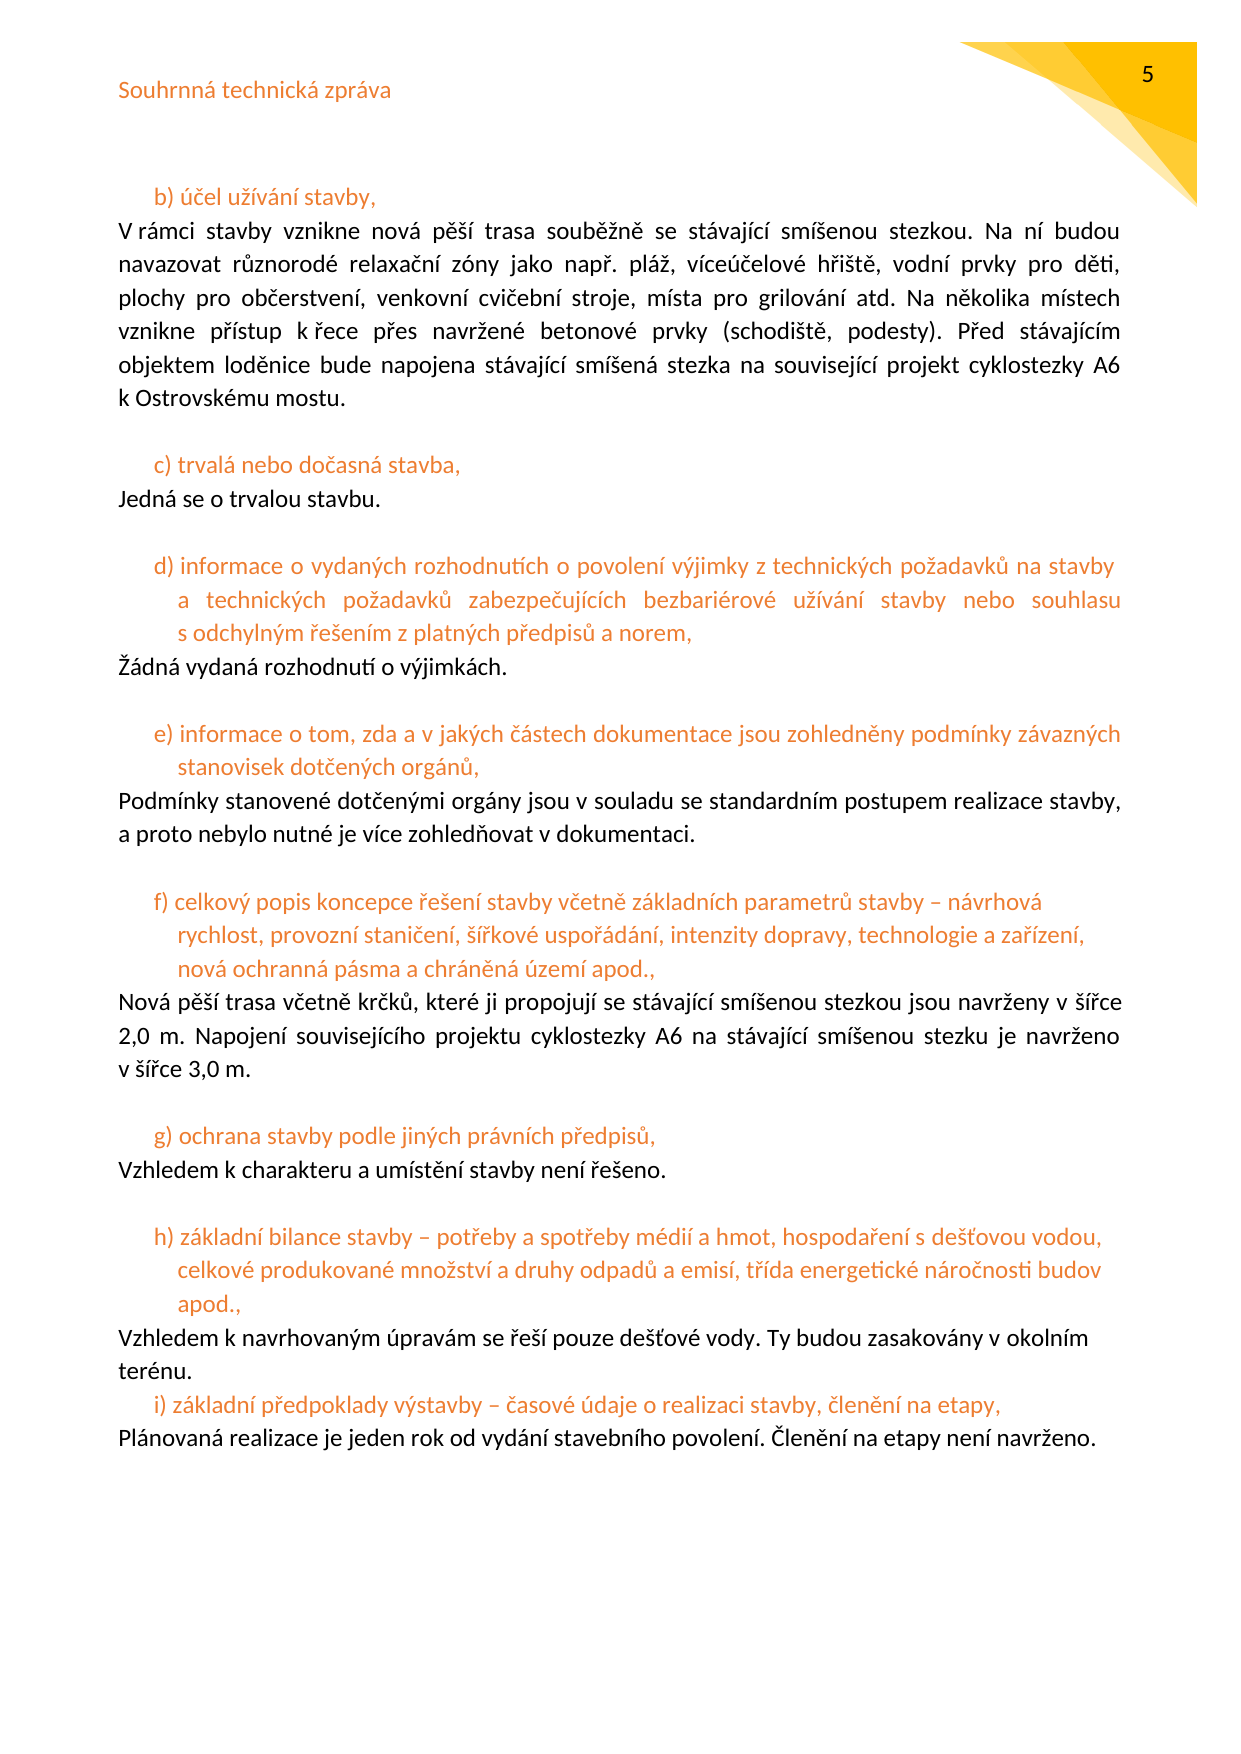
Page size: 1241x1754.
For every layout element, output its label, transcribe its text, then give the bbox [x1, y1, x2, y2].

subtitle informace o tom, zda a v jakých částech dokumentace jsou zohledněny podmínky závazných stanovisek dotčených orgánů, [153, 718, 1122, 782]
text V rámci stavby vznikne nová pěší trasa souběžně se stávající smíšenou stezkou. Na ní budou navazovat různorodé relaxační zóny jako např. pláž, víceúčelové hřiště, vodní prvky pro děti, plochy pro občerstvení, venkovní cvičební stroje, místa pro grilování atd. Na několika místech vznikne přístup k řece přes navržené betonové prvky (schodiště, podesty). Před stávajícím objektem loděnice bude napojena stávající smíšená stezka na související projekt cyklostezky A6 k Ostrovskému mostu. [118, 215, 1122, 413]
text Vzhledem k charakteru a umístění stavby není řešeno. [118, 1154, 1122, 1184]
text Nová pěší trasa včetně krčků, které ji propojují se stávající smíšenou stezkou jsou navrženy v šířce 2,0 m. Napojení souvisejícího projektu cyklostezky A6 na stávající smíšenou stezku je navrženo v šířce 3,0 m. [118, 986, 1122, 1084]
subtitle informace o vydaných rozhodnutích o povolení výjimky z technických požadavků na stavby a technických požadavků zabezpečujících bezbariérové užívání stavby nebo souhlasu s odchylným řešením z platných předpisů a norem, [153, 550, 1122, 648]
subtitle trvalá nebo dočasná stavba, [153, 449, 1122, 480]
subtitle účel užívání stavby, [153, 181, 1122, 212]
picture [958, 42, 1197, 208]
text Jedná se o trvalou stavbu. [118, 483, 1122, 514]
subtitle základní bilance stavby – potřeby a spotřeby médií a hmot, hospodaření s dešťovou vodou, celkové produkované množství a druhy odpadů a emisí, třída energetické náročnosti budov apod., [153, 1221, 1122, 1319]
text Vzhledem k navrhovaným úpravám se řeší pouze dešťové vody. Ty budou zasakovány v okolním terénu. [118, 1322, 1122, 1386]
subtitle základní předpoklady výstavby – časové údaje o realizaci stavby, členění na etapy, [153, 1389, 1122, 1419]
subtitle celkový popis koncepce řešení stavby včetně základních parametrů stavby – návrhová rychlost, provozní staničení, šířkové uspořádání, intenzity dopravy, technologie a zařízení, nová ochranná pásma a chráněná území apod., [153, 886, 1122, 983]
text Plánovaná realizace je jeden rok od vydání stavebního povolení. Členění na etapy není navrženo. [118, 1422, 1122, 1453]
text Žádná vydaná rozhodnutí o výjimkách. [118, 651, 1122, 681]
text Podmínky stanovené dotčenými orgány jsou v souladu se standardním postupem realizace stavby, a proto nebylo nutné je více zohledňovat v dokumentaci. [118, 785, 1122, 849]
subtitle ochrana stavby podle jiných právních předpisů, [153, 1120, 1122, 1151]
